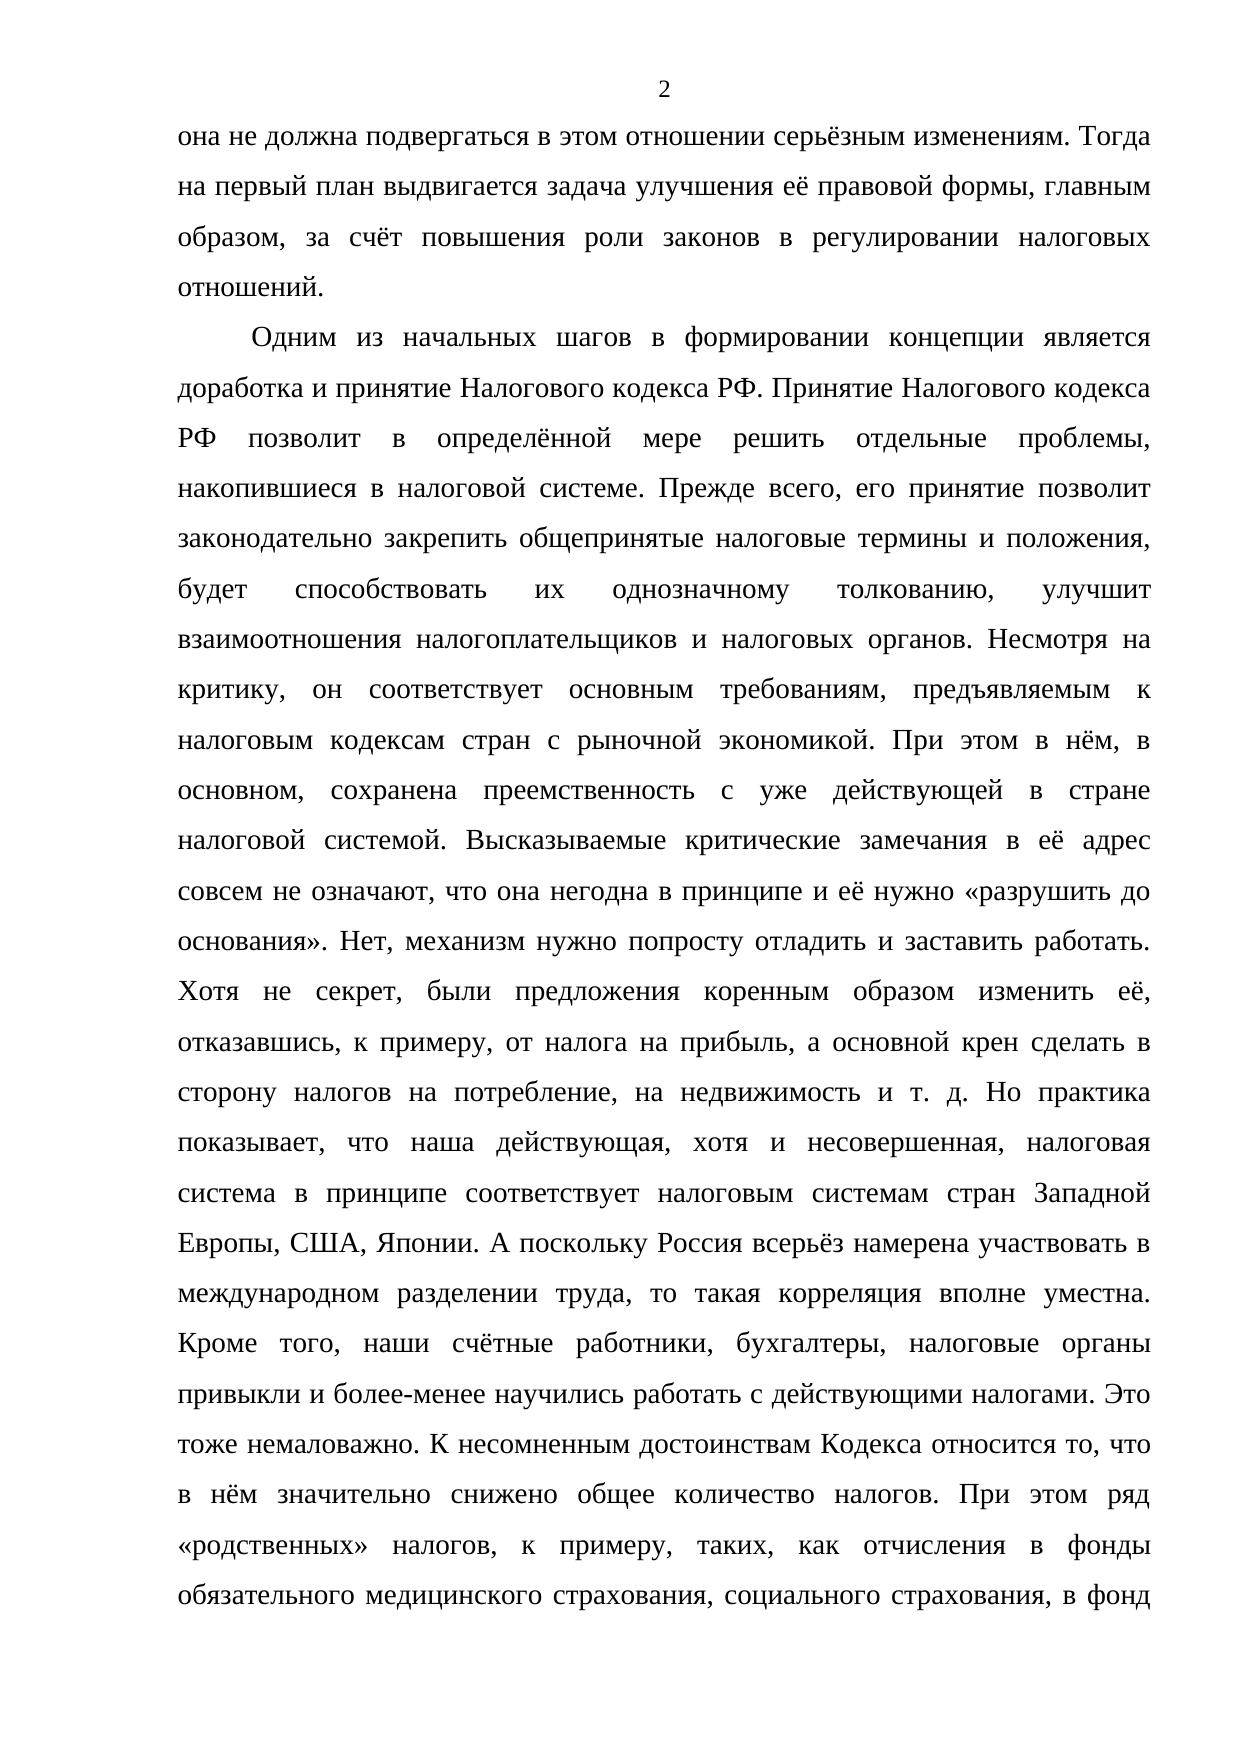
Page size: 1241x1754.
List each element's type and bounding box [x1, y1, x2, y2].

text [177, 319, 1152, 1611]
text [177, 118, 1152, 303]
